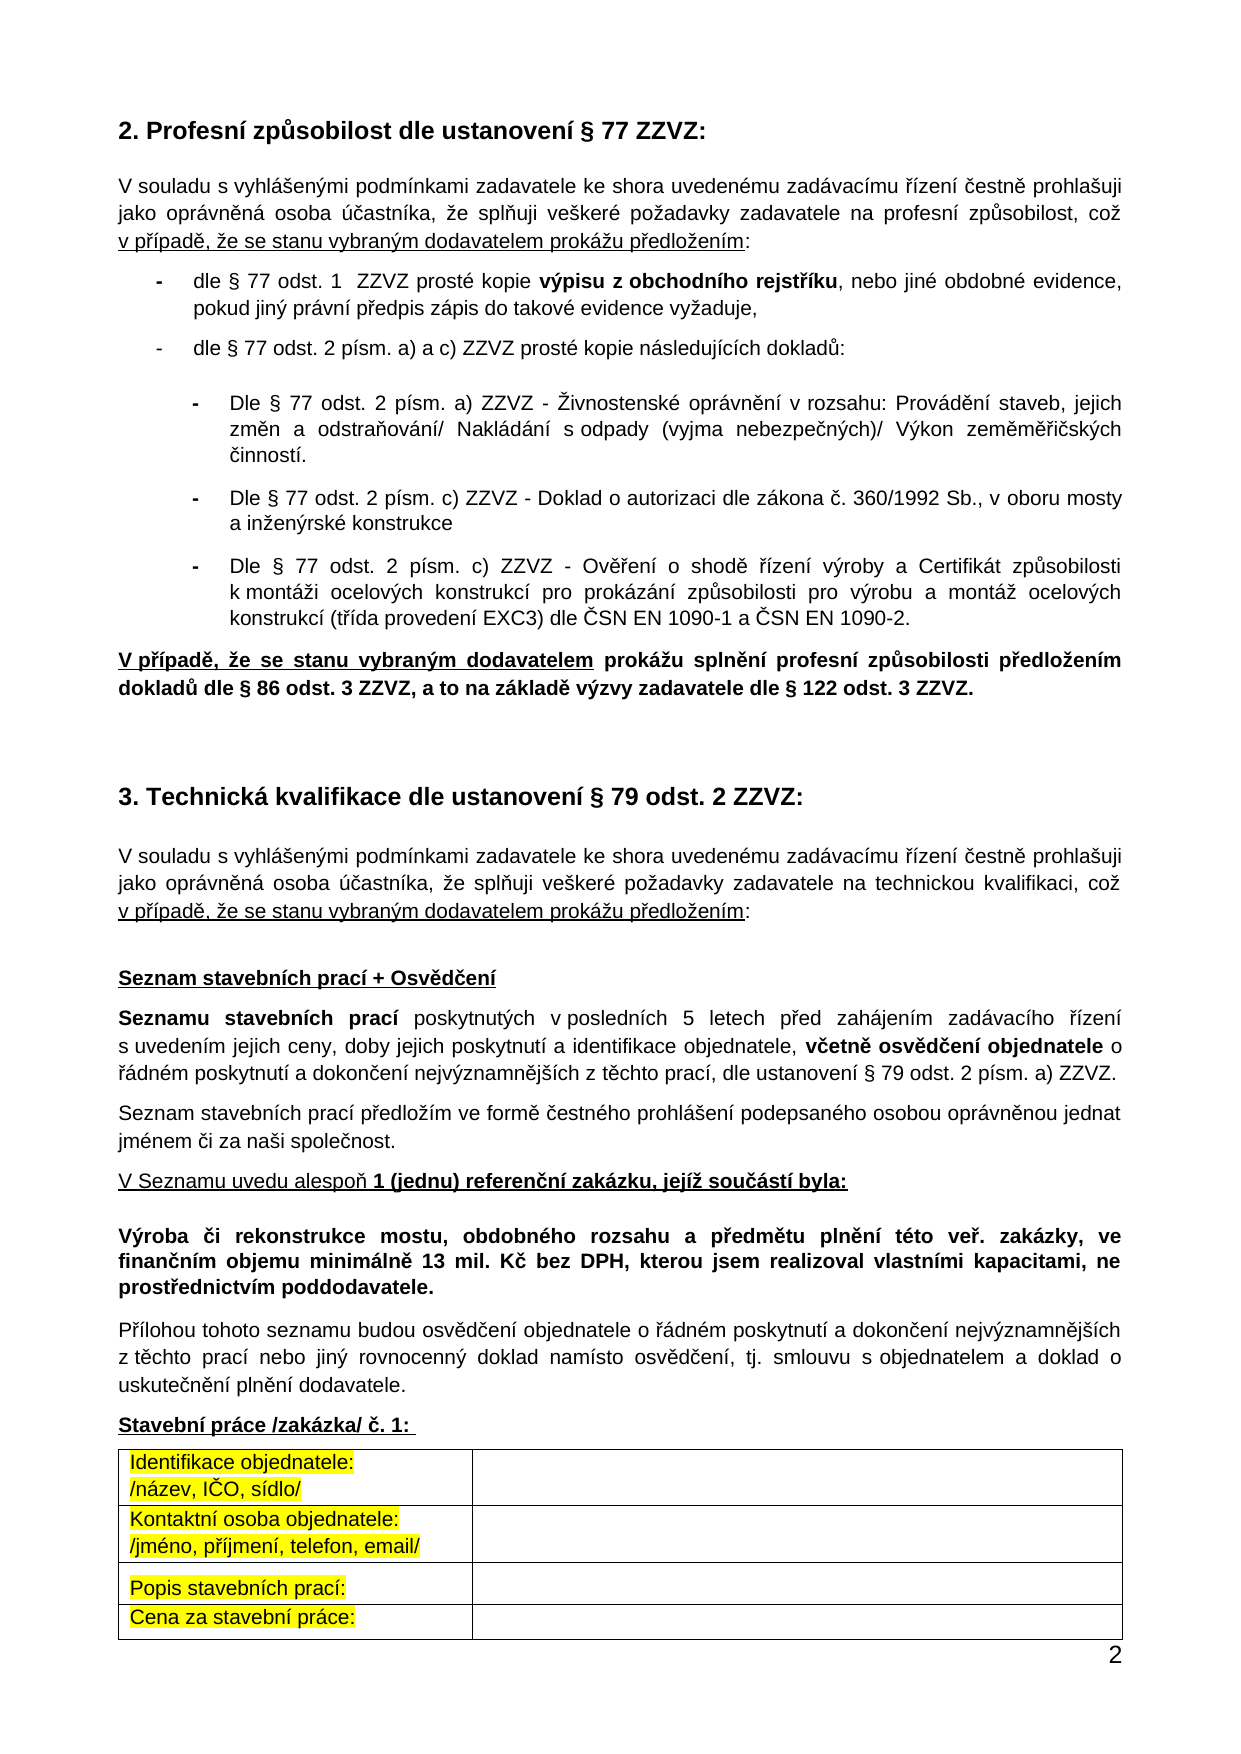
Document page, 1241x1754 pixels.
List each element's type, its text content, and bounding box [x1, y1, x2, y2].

text V souladu s vyhlášenými podmínkami zadavatele ke shora uvedenému zadávacímu řízení čestně prohlašuji jako oprávněná osoba účastníka, že splňuji veškeré požadavky zadavatele na technickou kvalifikaci, což v případě, že se stanu vybraným dodavatelem prokážu předložením: [118, 843, 1122, 922]
table_cell Popis stavebních prací: [119, 1563, 472, 1603]
text Seznamu stavebních prací poskytnutých v posledních 5 letech před zahájením zadávacího řízení s uvedením jejich ceny, doby jejich poskytnutí a identifikace objednatele, včetně osvědčení objednatele o řádném poskytnutí a dokončení nejvýznamnějších z těchto prací, dle ustanovení § 79 odst. 2 písm. a) ZZVZ. [118, 1006, 1122, 1085]
table_cell [473, 1605, 1122, 1638]
text V případě, že se stanu vybraným dodavatelem prokážu splnění profesní způsobilosti předložením dokladů dle § 86 odst. 3 ZZVZ, a to na základě výzvy zadavatele dle § 122 odst. 3 ZZVZ. [118, 648, 1122, 699]
list dle § 77 odst. 2 písm. a) a c) ZZVZ prosté kopie následujících dokladů: [156, 336, 1122, 360]
text Seznam stavebních prací předložím ve formě čestného prohlášení podepsaného osobou oprávněnou jednat jménem či za naši společnost. [118, 1101, 1122, 1152]
text Seznam stavebních prací + Osvědčení [118, 966, 1122, 990]
text 2. Profesní způsobilost dle ustanovení § 77 ZZVZ: [118, 116, 1122, 145]
table_cell [473, 1506, 1122, 1562]
text V souladu s vyhlášenými podmínkami zadavatele ke shora uvedenému zadávacímu řízení čestně prohlašuji jako oprávněná osoba účastníka, že splňuji veškeré požadavky zadavatele na profesní způsobilost, což v případě, že se stanu vybraným dodavatelem prokážu předložením: [118, 174, 1122, 253]
table_cell Kontaktní osoba objednatele: /jméno, příjmení, telefon, email/ [119, 1506, 472, 1562]
table_header [473, 1450, 1122, 1505]
list Dle § 77 odst. 2 písm. a) ZZVZ - Živnostenské oprávnění v rozsahu: Provádění staveb, jejich změn a odstraňování/ Nakládání s odpady (vyjma nebezpečných)/ Výkon zeměměřičských činností. [192, 391, 1122, 467]
list dle § 77 odst. 1 ZZVZ prosté kopie výpisu z obchodního rejstříku, nebo jiné obdobné evidence, pokud jiný právní předpis zápis do takové evidence vyžaduje, [156, 269, 1122, 320]
table_header Identifikace objednatele: /název, IČO, sídlo/ [119, 1450, 472, 1505]
text V Seznamu uvedu alespoň 1 (jednu) referenční zakázku, jejíž součástí byla: [118, 1168, 1122, 1192]
list Dle § 77 odst. 2 písm. c) ZZVZ - Ověření o shodě řízení výroby a Certifikát způsobilosti k montáži ocelových konstrukcí pro prokázání způsobilosti pro výrobu a montáž ocelových konstrukcí (třída provedení EXC3) dle ČSN EN 1090-1 a ČSN EN 1090-2. [192, 554, 1122, 629]
text 3. Technická kvalifikace dle ustanovení § 79 odst. 2 ZZVZ: [118, 782, 1122, 811]
text Přílohou tohoto seznamu budou osvědčení objednatele o řádném poskytnutí a dokončení nejvýznamnějších z těchto prací nebo jiný rovnocenný doklad namísto osvědčení, tj. smlouvu s objednatelem a doklad o uskutečnění plnění dodavatele. [118, 1318, 1122, 1397]
text Stavební práce /zakázka/ č. 1: [118, 1413, 1122, 1437]
text Výroba či rekonstrukce mostu, obdobného rozsahu a předmětu plnění této veř. zakázky, ve finančním objemu minimálně 13 mil. Kč bez DPH, kterou jsem realizoval vlastními kapacitami, ne prostřednictvím poddodavatele. [118, 1223, 1122, 1299]
table_cell [473, 1563, 1122, 1603]
list Dle § 77 odst. 2 písm. c) ZZVZ - Doklad o autorizaci dle zákona č. 360/1992 Sb., v oboru mosty a inženýrské konstrukce [192, 485, 1122, 535]
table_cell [119, 1605, 472, 1638]
